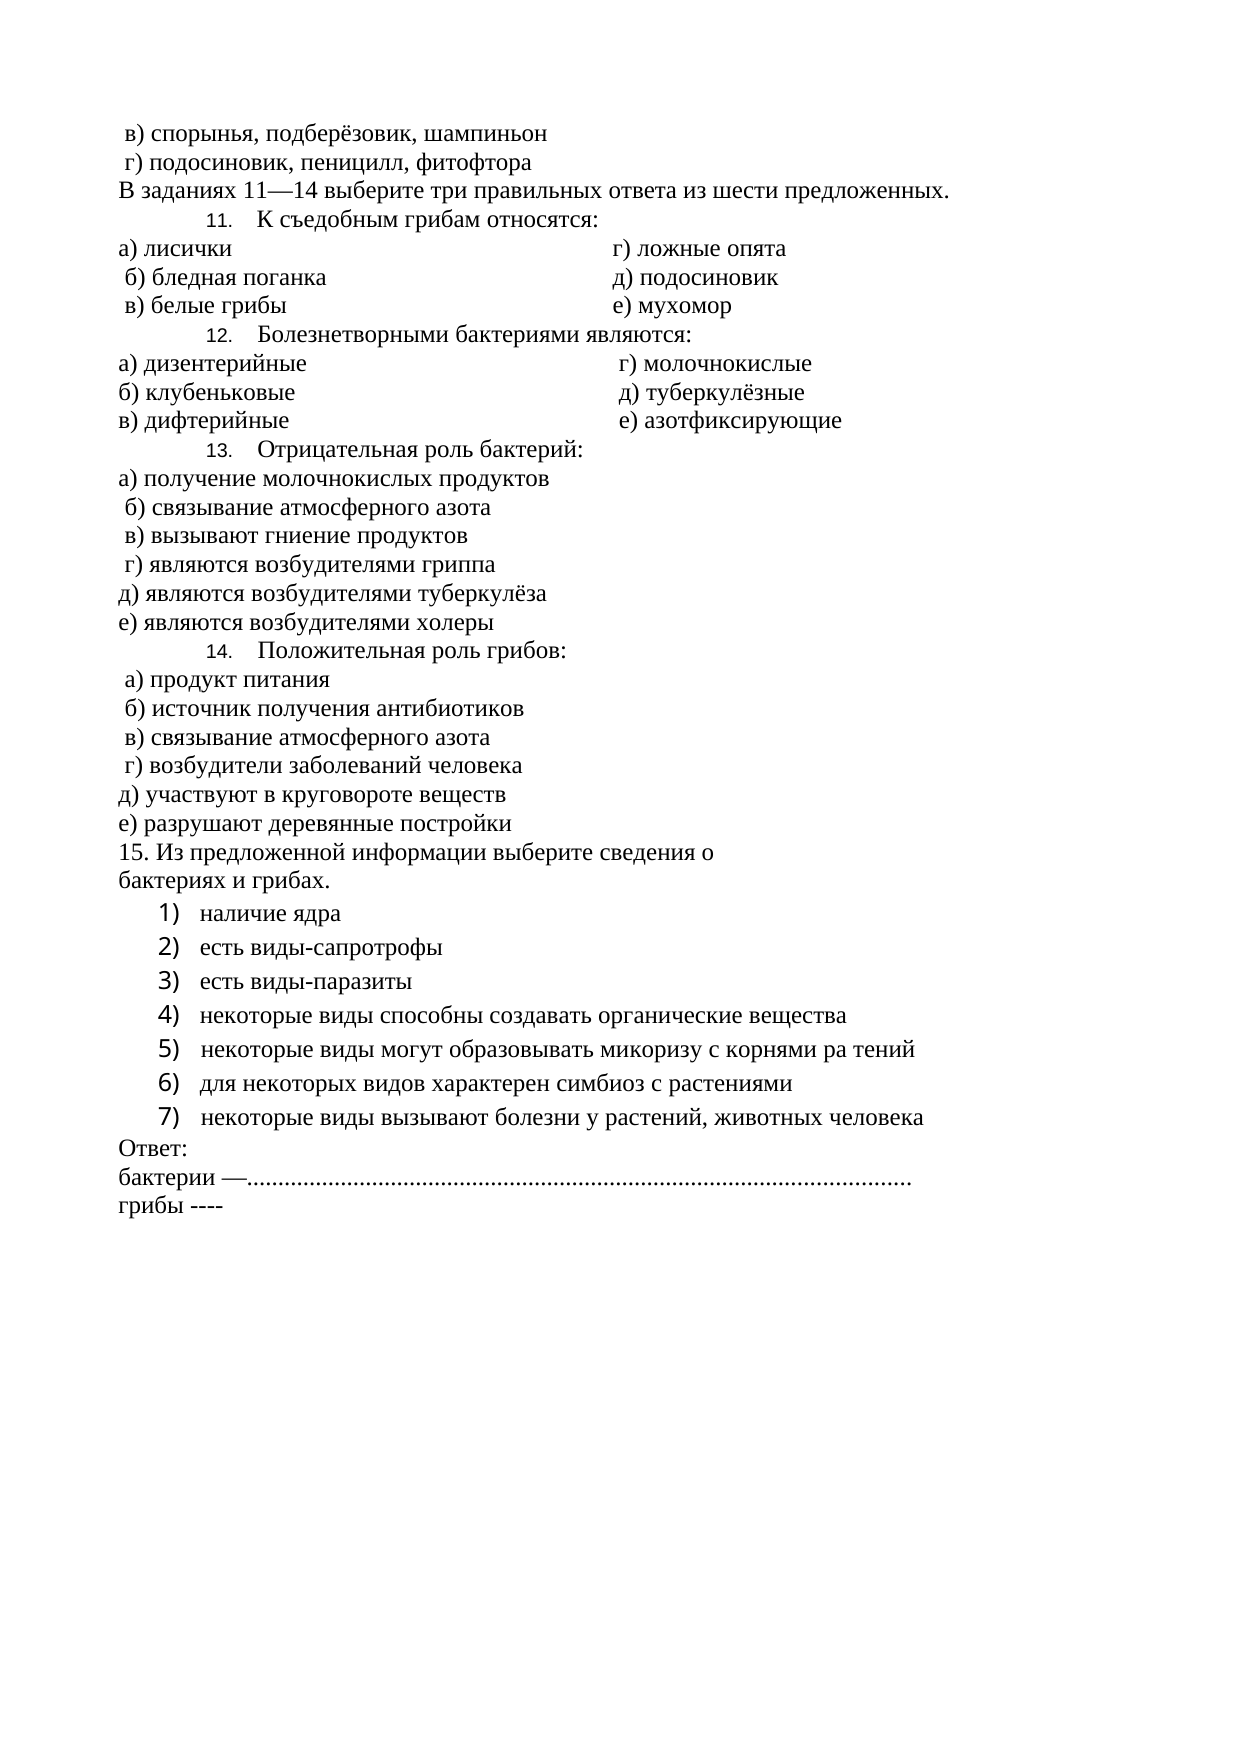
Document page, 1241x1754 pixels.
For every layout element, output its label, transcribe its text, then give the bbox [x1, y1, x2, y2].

list некоторые виды могут образовывать микоризу с корнями ра тений [158, 1031, 1122, 1065]
text в) дифтерийные е) азотфиксирующие [118, 406, 1122, 434]
list для некоторых видов характерен симбиоз с растениями [158, 1065, 1122, 1099]
text бактерии — [118, 1162, 1122, 1190]
list есть виды-паразиты [158, 962, 1122, 997]
list наличие ядра [158, 894, 1122, 928]
text д) участвуют в круговороте веществ [118, 779, 789, 808]
text е) разрушают деревянные постройки [118, 808, 789, 837]
text В заданиях 11—14 выберите три правильных ответа из шести предложенных. [118, 176, 1122, 204]
text в) связывание атмосферного азота [118, 722, 789, 751]
text е) являются возбудителями холеры [118, 607, 789, 636]
text а) продукт питания [118, 664, 789, 693]
text 15. Из предложенной информации выберите сведения о бактериях и грибах. [118, 837, 789, 894]
text в) белые грибы е) мухомор [118, 291, 1122, 319]
list Болезнетворными бактериями являются: [206, 319, 1122, 348]
list Отрицательная роль бактерий: [206, 434, 1122, 463]
text грибы ---- [118, 1190, 1122, 1219]
list Положительная роль грибов: [206, 636, 1122, 664]
text а) дизентерийные г) молочнокислые [118, 348, 1122, 377]
list некоторые виды вызывают болезни у растений, животных человека [158, 1099, 1122, 1133]
text Ответ: [118, 1133, 1122, 1162]
text д) являются возбудителями туберкулёза [118, 578, 789, 607]
text б) бледная поганка д) подосиновик [118, 262, 1122, 291]
text б) источник получения антибиотиков [118, 693, 789, 722]
text г) возбудители заболеваний человека [118, 751, 789, 779]
text в) вызывают гниение продуктов [118, 521, 789, 549]
text г) являются возбудителями гриппа [118, 549, 789, 578]
text а) получение молочнокислых продуктов [118, 463, 789, 492]
text в) спорынья, подберёзовик, шампиньон [118, 118, 789, 147]
text г) подосиновик, пеницилл, фитофтора [118, 147, 789, 176]
list есть виды-сапротрофы [158, 928, 1122, 962]
list некоторые виды способны создавать органические вещества [158, 997, 1122, 1031]
list К съедобным грибам относятся: [206, 204, 1122, 233]
text б) клубеньковые д) туберкулёзные [118, 377, 1122, 406]
text б) связывание атмосферного азота [118, 492, 789, 521]
text а) лисички г) ложные опята [118, 233, 1122, 262]
